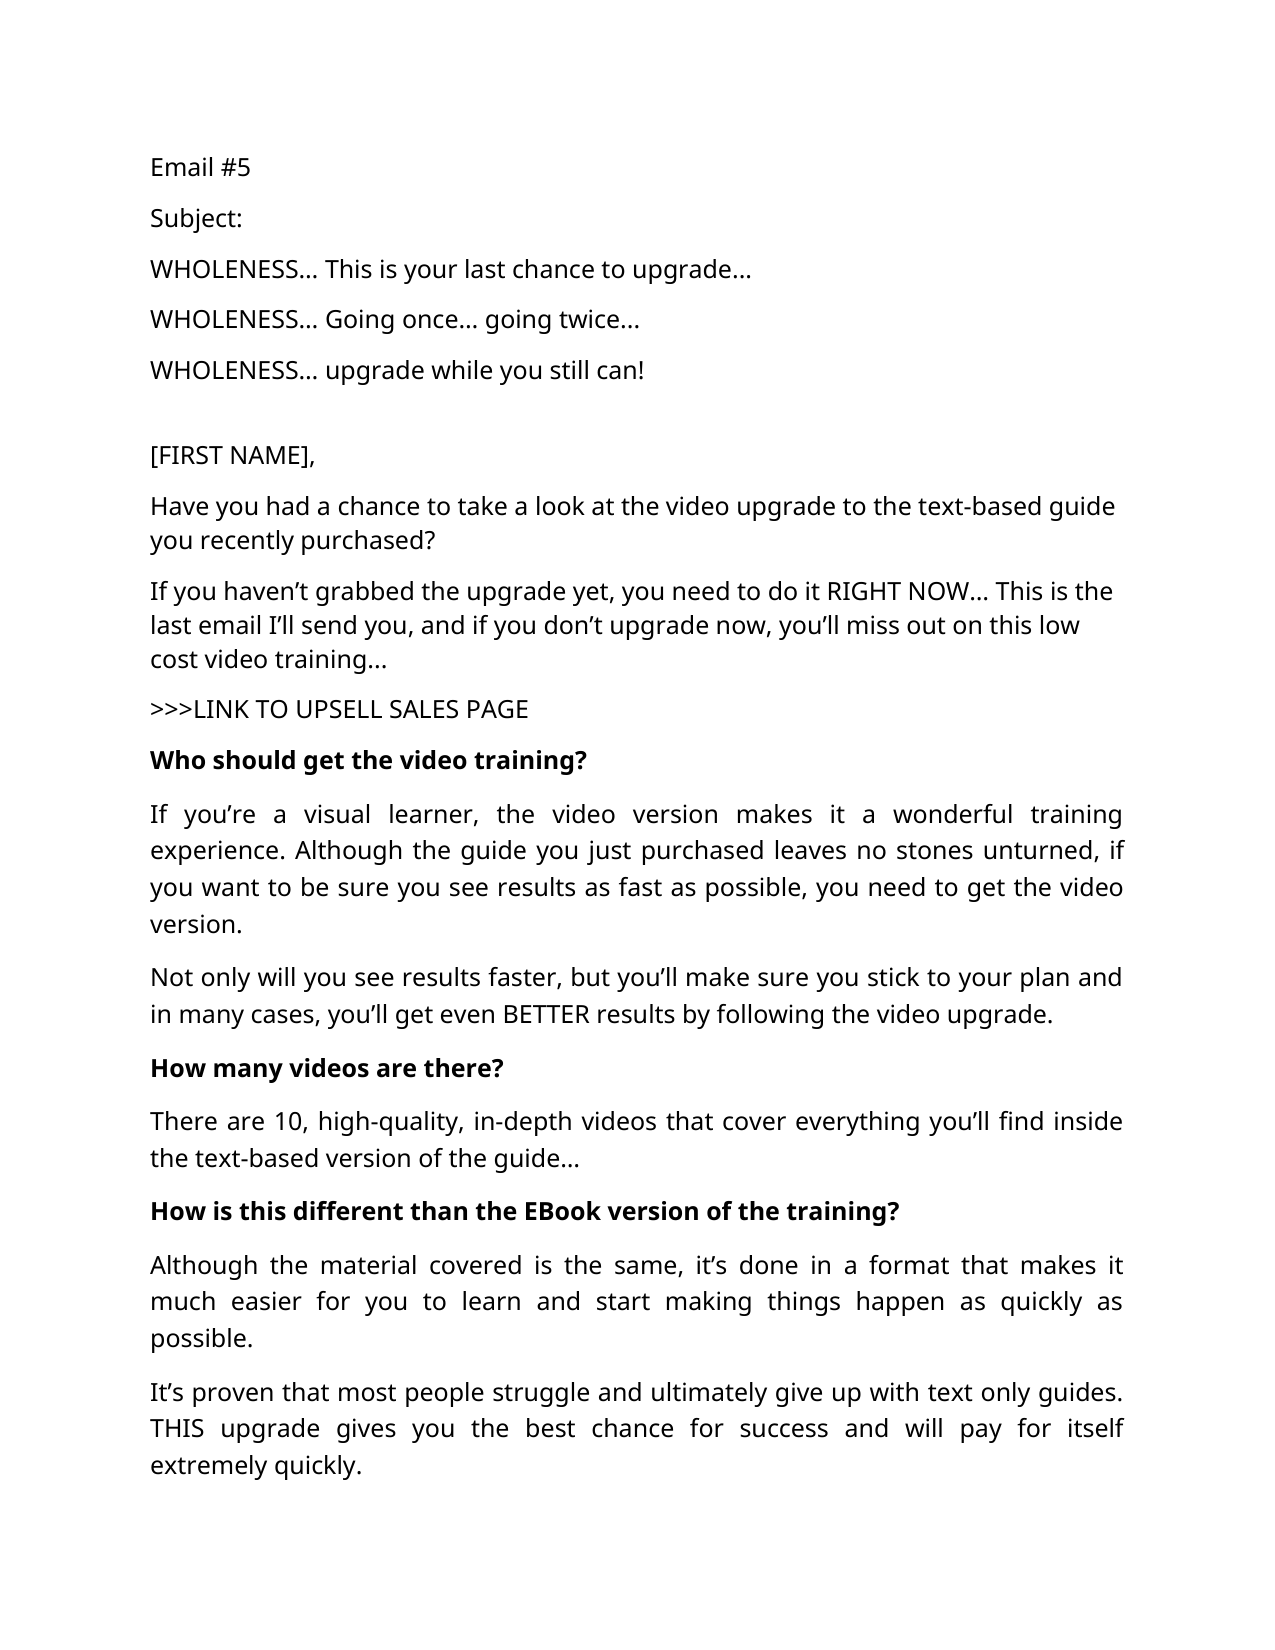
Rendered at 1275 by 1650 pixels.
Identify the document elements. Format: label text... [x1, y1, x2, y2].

text Although the material covered is the same, it’s done in a format that makes it much easier for you to learn and start making things happen as quickly as possible. [150, 1247, 1125, 1355]
text There are 10, high-quality, in-depth videos that cover everything you’ll find inside the text-based version of the guide… [150, 1104, 1125, 1174]
text Email #5 [150, 150, 1125, 184]
text Not only will you see results faster, but you’ll make sure you stick to your plan and in many cases, you’ll get even BETTER results by following the video upgrade. [150, 960, 1125, 1031]
text If you’re a visual learner, the video version makes it a wonderful training experience. Although the guide you just purchased leaves no stones unturned, if you want to be sure you see results as fast as possible, you need to get the video version. [150, 796, 1125, 941]
text It’s proven that most people struggle and ultimately give up with text only guides. THIS upgrade gives you the best chance for success and will pay for itself extremely quickly. [150, 1374, 1125, 1482]
text Have you had a chance to take a look at the video upgrade to the text-based guide you recently purchased? [150, 488, 1125, 557]
text How many videos are there? [150, 1050, 1125, 1084]
text How is this different than the EBook version of the training? [150, 1194, 1125, 1228]
text WHOLENESS… Going once… going twice... [150, 302, 1125, 336]
text WHOLENESS… upgrade while you still can! [150, 353, 1125, 387]
text WHOLENESS… This is your last chance to upgrade... [150, 251, 1125, 286]
text If you haven’t grabbed the upgrade yet, you need to do it RIGHT NOW… This is the last email I’ll send you, and if you don’t upgrade now, you’ll miss out on this low cost video training... [150, 573, 1125, 675]
text >>>LINK TO UPSELL SALES PAGE [150, 692, 1125, 726]
text Subject: [150, 201, 1125, 235]
text [FIRST NAME], [150, 438, 1125, 472]
text Who should get the video training? [150, 743, 1125, 777]
